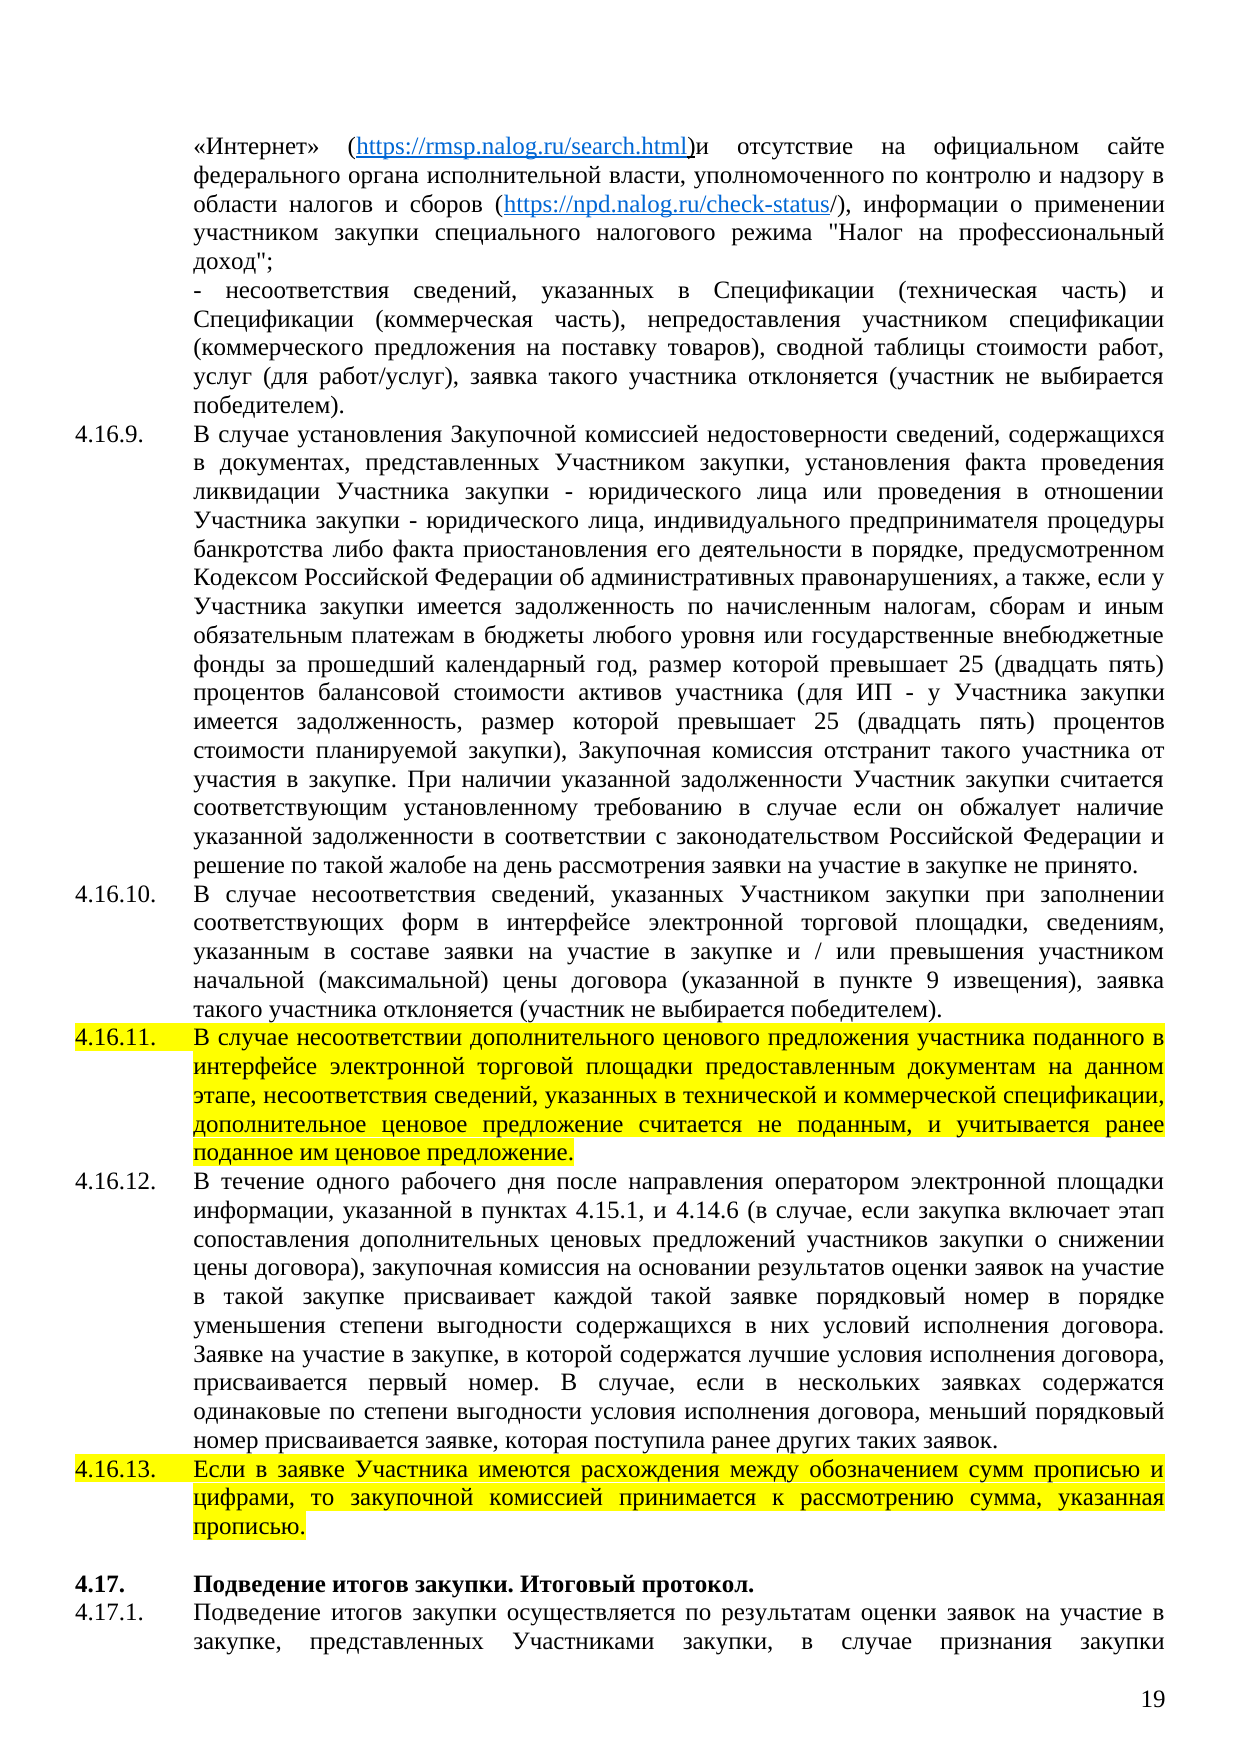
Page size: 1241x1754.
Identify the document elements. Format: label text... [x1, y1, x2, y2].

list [193, 131, 1165, 275]
list - несоответствия сведений, указанных в Спецификации (техническая часть) и Спецификации (коммерческая часть), непредоставления участником спецификации (коммерческого предложения на поставку товаров), сводной таблицы стоимости работ, услуг (для работ/услуг), заявка такого участника отклоняется (участник не выбирается победителем). [193, 275, 1165, 419]
list Подведение итогов закупки. Итоговый протокол. [75, 1569, 1165, 1597]
list Если в заявке Участника имеются расхождения между обозначением сумм прописью и цифрами, то закупочной комиссией принимается к рассмотрению сумма, указанная прописью. [75, 1482, 1165, 1540]
list В случае несоответствии дополнительного ценового предложения участника поданного в интерфейсе электронной торговой площадки предоставленным документам на данном этапе, несоответствия сведений, указанных в технической и коммерческой спецификации, дополнительное ценовое предложение считается не поданным, и учитывается ранее поданное им ценовое предложение. [75, 1051, 1165, 1166]
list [75, 1597, 1165, 1655]
list В случае установления Закупочной комиссией недостоверности сведений, содержащихся в документах, представленных Участником закупки, установления факта проведения ликвидации Участника закупки - юридического лица или проведения в отношении Участника закупки - юридического лица, индивидуального предпринимателя процедуры банкротства либо факта приостановления его деятельности в порядке, предусмотренном Кодексом Российской Федерации об административных правонарушениях, а также, если у Участника закупки имеется задолженность по начисленным налогам, сборам и иным обязательным платежам в бюджеты любого уровня или государственные внебюджетные фонды за прошедший календарный год, размер которой превышает 25 (двадцать пять) процентов балансовой стоимости активов участника (для ИП - у Участника закупки имеется задолженность, размер которой превышает 25 (двадцать пять) процентов стоимости планируемой закупки), Закупочная комиссия отстранит такого участника от участия в закупке. При наличии указанной задолженности Участник закупки считается соответствующим установленному требованию в случае если он обжалует наличие указанной задолженности в соответствии с законодательством Российской Федерации и решение по такой жалобе на день рассмотрения заявки на участие в закупке не принято. [75, 419, 1165, 879]
list В течение одного рабочего дня после направления оператором электронной площадки информации, указанной в пунктах 4.15.1, и 4.14.6 (в случае, если закупка включает этап сопоставления дополнительных ценовых предложений участников закупки о снижении цены договора), закупочная комиссия на основании результатов оценки заявок на участие в такой закупке присваивает каждой такой заявке порядковый номер в порядке уменьшения степени выгодности содержащихся в них условий исполнения договора. Заявке на участие в закупке, в которой содержатся лучшие условия исполнения договора, присваивается первый номер. В случае, если в нескольких заявках содержатся одинаковые по степени выгодности условия исполнения договора, меньший порядковый номер присваивается заявке, которая поступила ранее других таких заявок. [75, 1166, 1165, 1454]
list В случае несоответствия сведений, указанных Участником закупки при заполнении соответствующих форм в интерфейсе электронной торговой площадки, сведениям, указанным в составе заявки на участие в закупке и / или превышения участником начальной (максимальной) цены договора (указанной в пункте 9 извещения), заявка такого участника отклоняется (участник не выбирается победителем). [75, 879, 1165, 1022]
